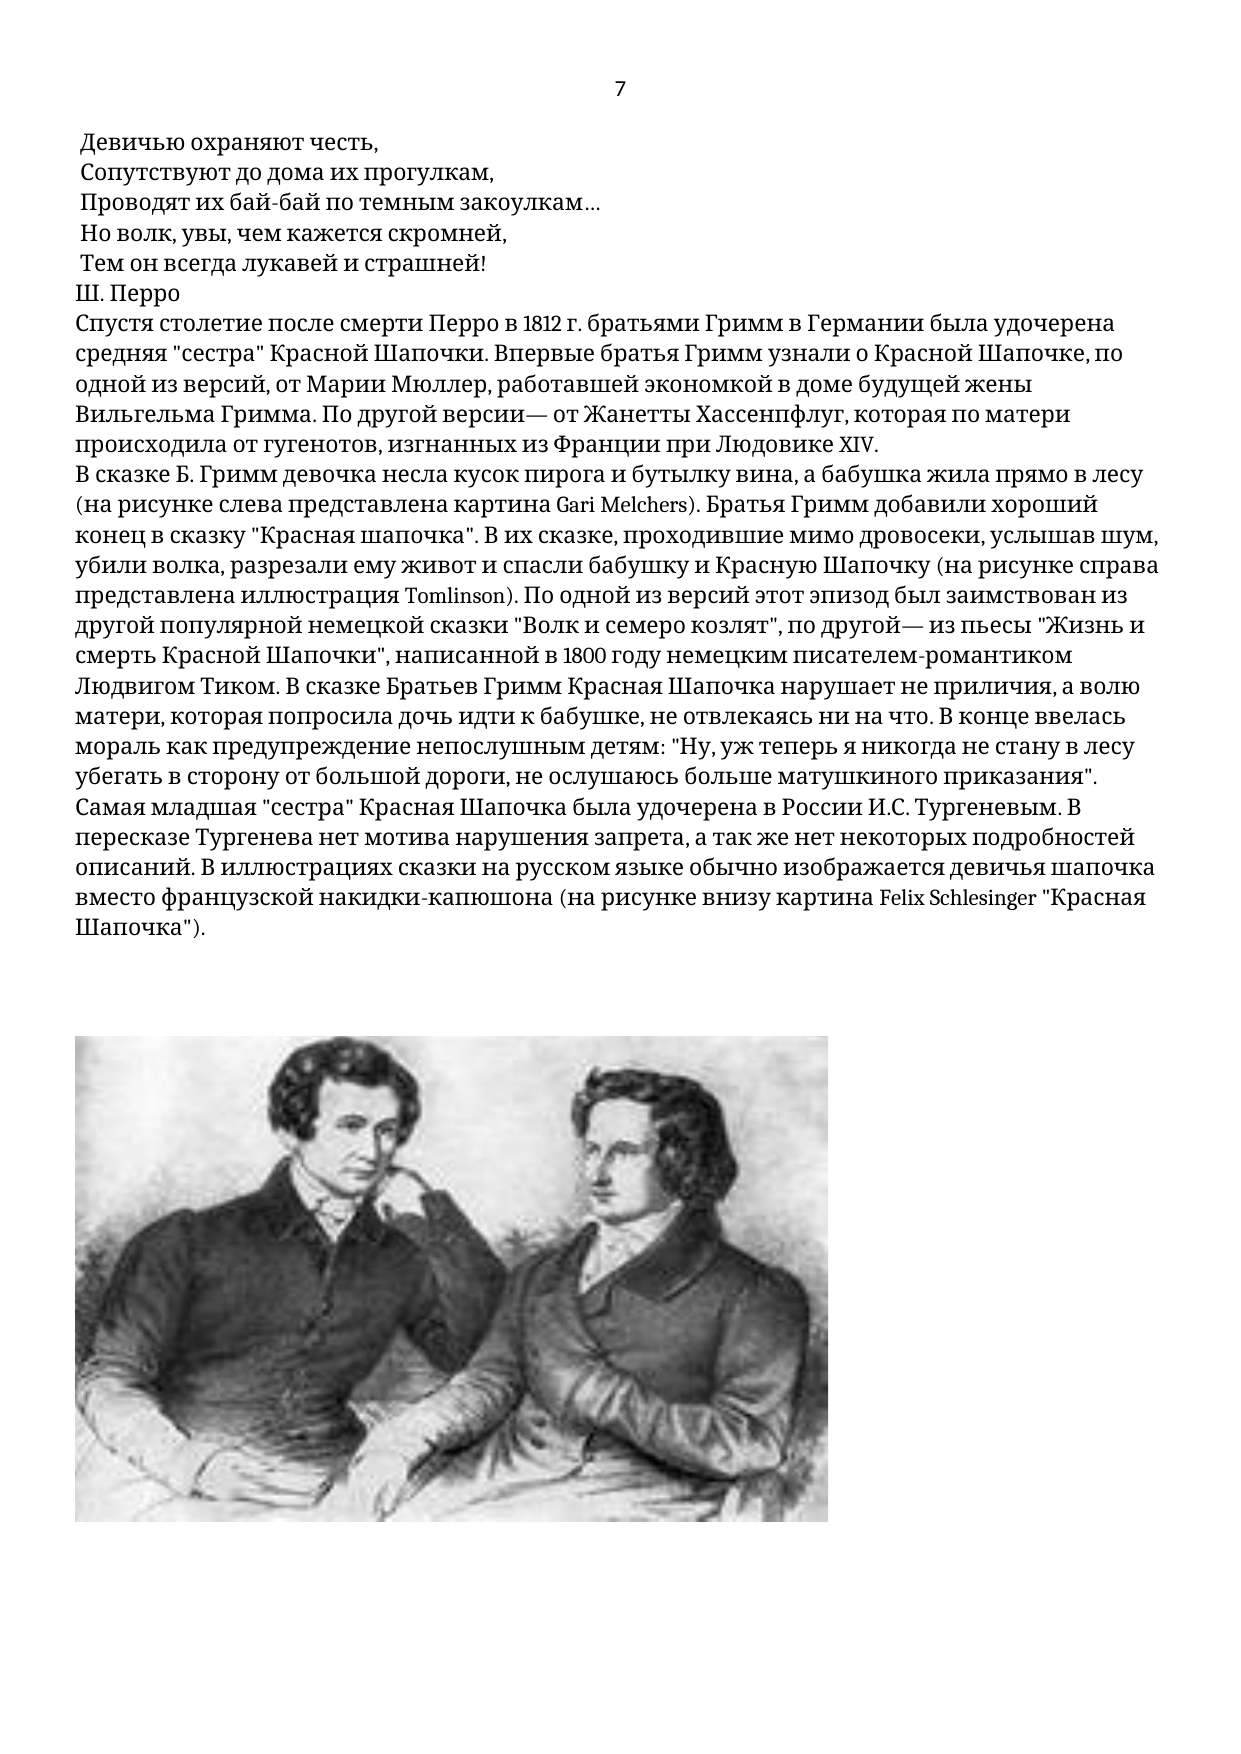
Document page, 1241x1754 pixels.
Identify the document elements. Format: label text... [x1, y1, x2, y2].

picture [75, 1036, 829, 1522]
text В сказке Б. Гримм девочка несла кусок пирога и бутылку вина, а бабушка жила прямо в лесу (на рисунке слева представлена картина Gari Melchers). Братья Гримм добавили хороший конец в сказку "Красная шапочка". В их сказке, проходившие мимо дровосеки, услышав шум, убили волка, разрезали ему живот и спасли бабушку и Красную Шапочку (на рисунке справа представлена иллюстрация Tomlinson). По одной из версий этот эпизод был заимствован из другой популярной немецкой сказки "Волк и семеро козлят", по другой— из пьесы "Жизнь и смерть Красной Шапочки", написанной в 1800 году немецким писателем-романтиком Людвигом Тиком. В сказке Братьев Гримм Красная Шапочка нарушает не приличия, а волю матери, которая попросила дочь идти к бабушке, не отвлекаясь ни на что. В конце ввелась мораль как предупреждение непослушным детям: "Ну, уж теперь я никогда не стану в лесу убегать в сторону от большой дороги, не ослушаюсь больше матушкиного приказания". [75, 462, 1165, 791]
text Проводят их бай-бай по темным закоулкам… [75, 190, 1165, 217]
text Тем он всегда лукавей и страшней! [75, 251, 1165, 277]
text Сопутствуют до дома их прогулкам, [75, 160, 1165, 186]
text Самая младшая "сестра" Красная Шапочка была удочерена в России И.С. Тургеневым. В пересказе Тургенева нет мотива нарушения запрета, а так же нет некоторых подробностей описаний. В иллюстрациях сказки на русском языке обычно изображается девичья шапочка вместо французской накидки-капюшона (на рисунке внизу картина Felix Schlesinger "Красная Шапочка"). [75, 794, 1165, 942]
text Ш. Перро [75, 281, 1165, 307]
text Но волк, увы, чем кажется скромней, [75, 220, 1165, 247]
text Девичью охраняют честь, [75, 130, 1165, 156]
text Спустя столетие после смерти Перро в 1812 г. братьями Гримм в Германии была удочерена средняя "сестра" Красной Шапочки. Впервые братья Гримм узнали о Красной Шапочке, по одной из версий, от Марии Мюллер, работавшей экономкой в доме будущей жены Вильгельма Гримма. По другой версии— от Жанетты Хассенпфлуг, которая по матери происходила от гугенотов, изгнанных из Франции при Людовике XIV. [75, 311, 1165, 458]
